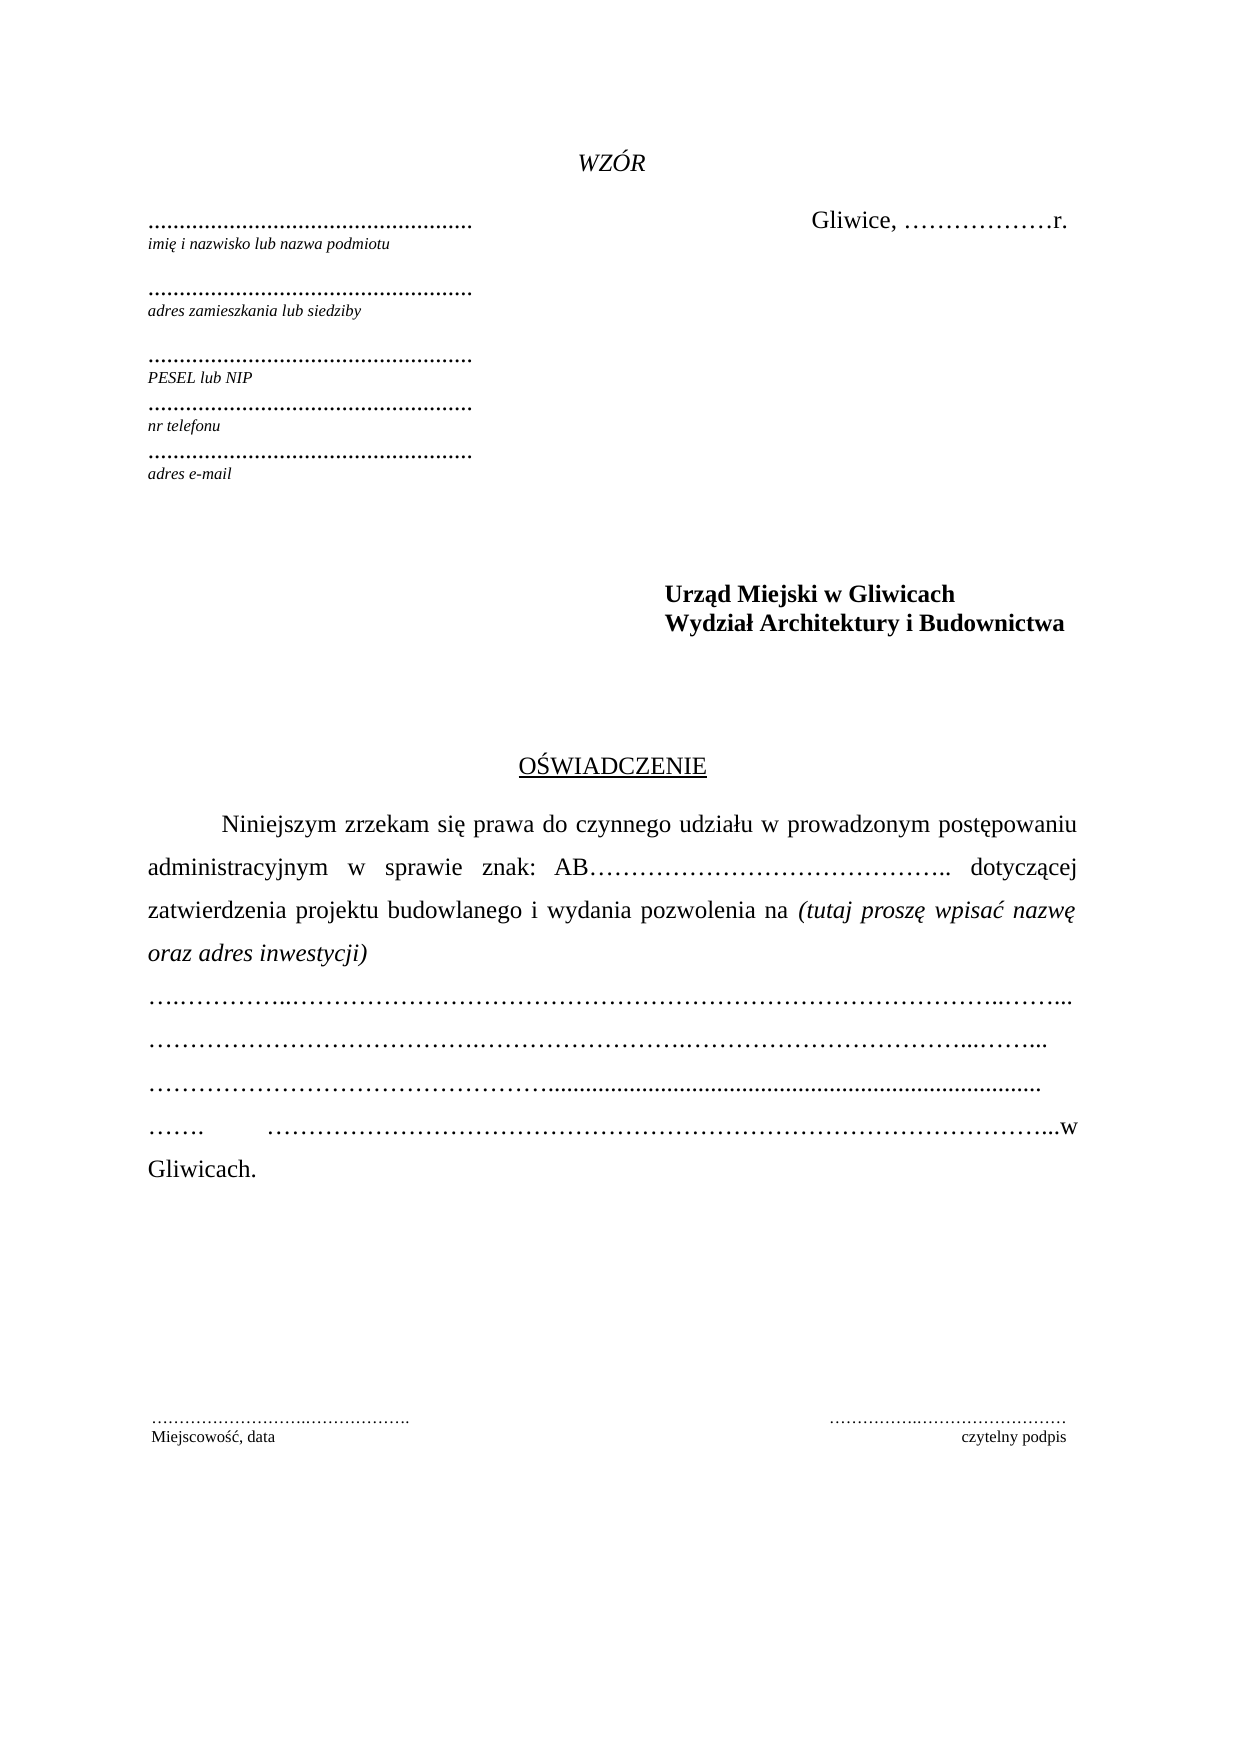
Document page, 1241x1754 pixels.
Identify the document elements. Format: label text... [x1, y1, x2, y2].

text WZÓR [148, 148, 1078, 176]
subtitle Niniejszym zrzekam się prawa do czynnego udziału w prowadzonym postępowaniu administracyjnym w sprawie znak: AB…………………………………….. dotyczącej zatwierdzenia projektu budowlanego i wydania pozwolenia na (tutaj proszę wpisać nazwę oraz adres inwestycji) [148, 809, 1078, 967]
text .................................................... [148, 435, 1078, 464]
table_header ……………………….………………. Miejscowość, data [63, 1370, 817, 1446]
text adres zamieszkania lub siedziby [148, 301, 1078, 320]
text imię i nazwisko lub nazwa podmiotu [148, 234, 1078, 253]
text Wydział Architektury i Budownictwa [664, 608, 1078, 636]
text nr telefonu [148, 416, 1078, 435]
text .................................................... Gliwice, ………………r. [148, 205, 1078, 234]
text adres e-mail [148, 464, 1078, 483]
text .................................................... [148, 339, 1078, 368]
table_header …………….……………………… czytelny podpis [818, 1370, 1163, 1446]
text OŚWIADCZENIE [148, 751, 1078, 780]
text .................................................... [148, 387, 1078, 416]
subtitle ….…………..…………………………………………………………………………..……...………………………………….…………………….……………………………...……...…………………………………………...............................................................................……. …………………………………………………………………………………...w Gliwicach. [148, 981, 1078, 1183]
text PESEL lub NIP [148, 368, 1078, 387]
text Urząd Miejski w Gliwicach [664, 579, 1078, 608]
text .................................................... [148, 272, 1078, 301]
